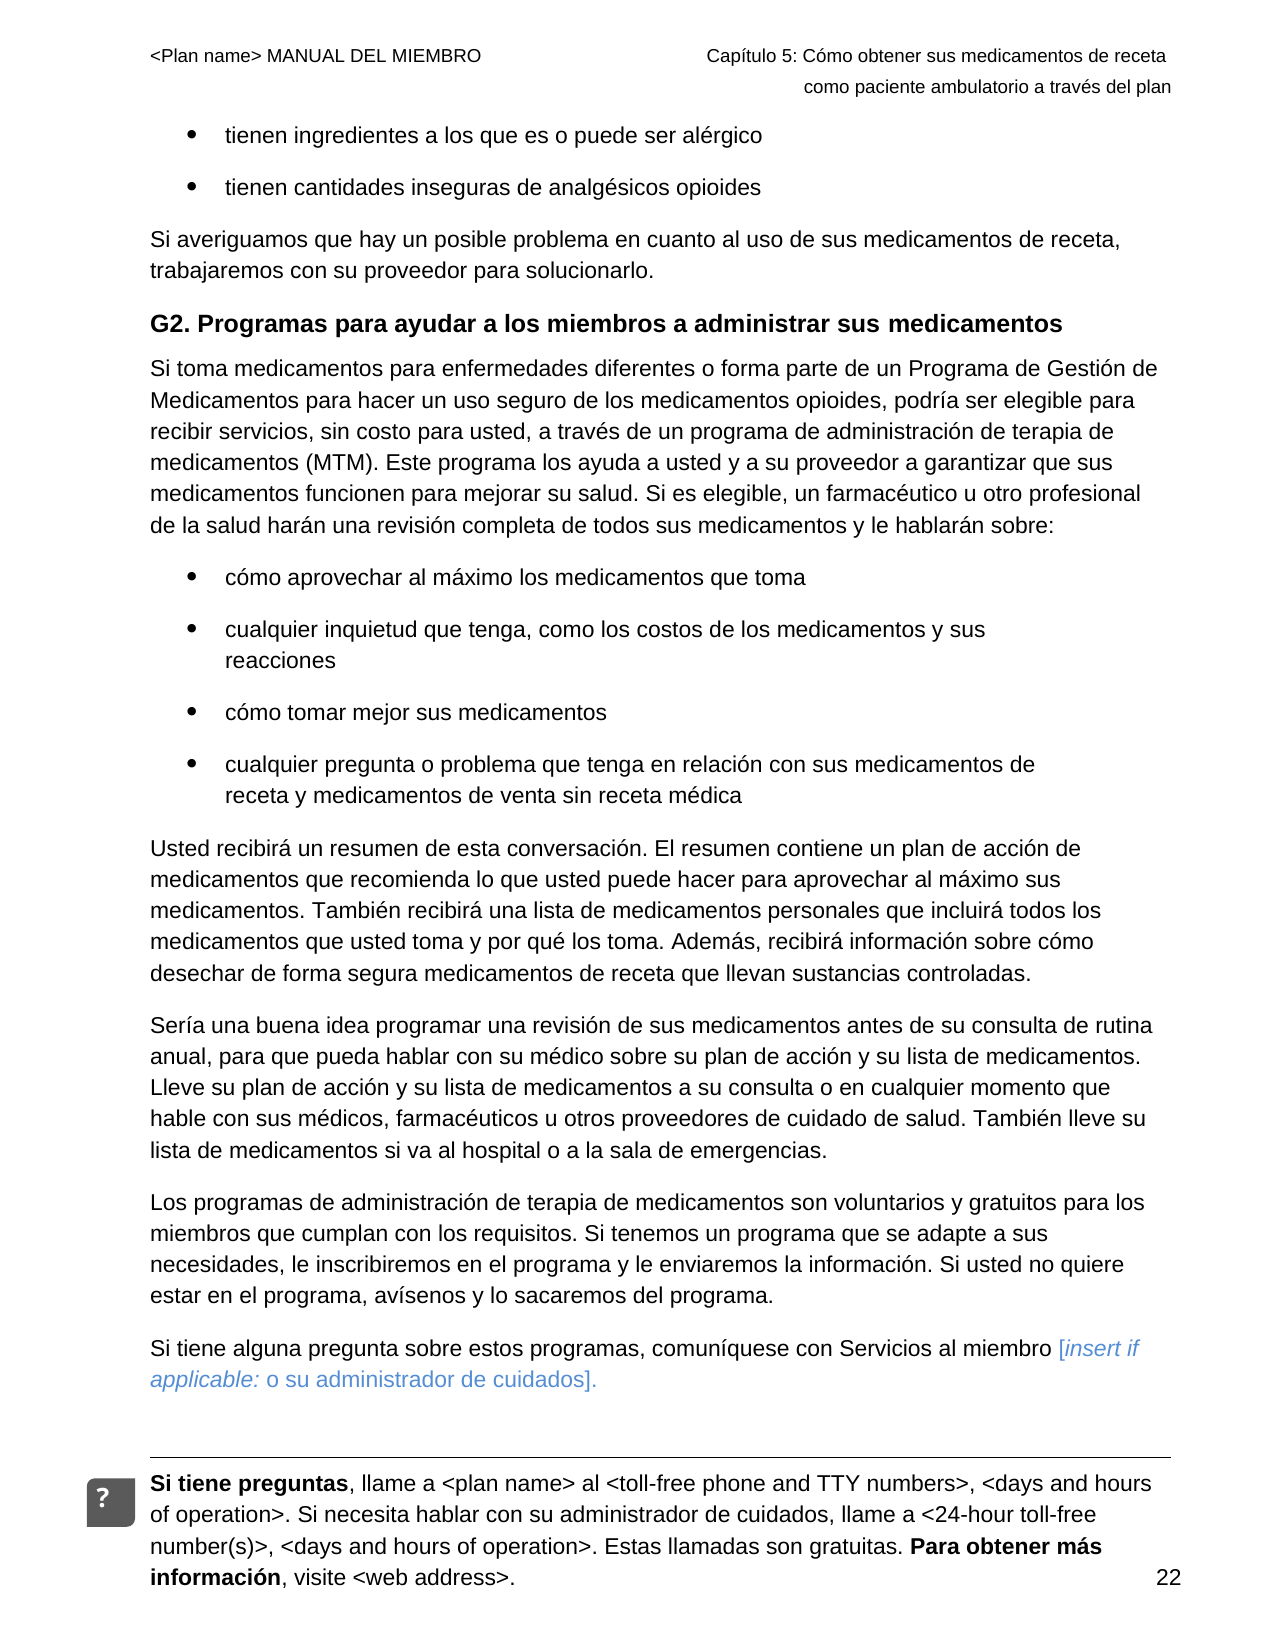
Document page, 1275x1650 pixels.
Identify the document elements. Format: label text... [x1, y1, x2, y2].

text Si tiene alguna pregunta sobre estos programas, comuníquese con Servicios al miembro [insert if applicable: o su administrador de cuidados]. [150, 1331, 1171, 1393]
list tienen ingredientes a los que es o puede ser alérgico [187, 118, 1096, 150]
subtitle G2. Programas para ayudar a los miembros a administrar sus medicamentos [150, 306, 1096, 339]
list cualquier inquietud que tenga, como los costos de los medicamentos y sus reacciones [187, 612, 1096, 675]
text Los programas de administración de terapia de medicamentos son voluntarios y gratuitos para los miembros que cumplan con los requisitos. Si tenemos un programa que se adapte a sus necesidades, le inscribiremos en el programa y le enviaremos la información. Si usted no quiere estar en el programa, avísenos y lo sacaremos del programa. [150, 1185, 1171, 1310]
list tienen cantidades inseguras de analgésicos opioides [187, 171, 1096, 202]
text Si toma medicamentos para enfermedades diferentes o forma parte de un Programa de Gestión de Medicamentos para hacer un uso seguro de los medicamentos opioides, podría ser elegible para recibir servicios, sin costo para usted, a través de un programa de administración de terapia de medicamentos (MTM). Este programa los ayuda a usted y a su proveedor a garantizar que sus medicamentos funcionen para mejorar su salud. Si es elegible, un farmacéutico u otro profesional de la salud harán una revisión completa de todos sus medicamentos y le hablarán sobre: [150, 352, 1171, 539]
text Sería una buena idea programar una revisión de sus medicamentos antes de su consulta de rutina anual, para que pueda hablar con su médico sobre su plan de acción y su lista de medicamentos. Lleve su plan de acción y su lista de medicamentos a su consulta o en cualquier momento que hable con sus médicos, farmacéuticos u otros proveedores de cuidado de salud. También lleve su lista de medicamentos si va al hospital o a la sala de emergencias. [150, 1008, 1171, 1164]
list cualquier pregunta o problema que tenga en relación con sus medicamentos de receta y medicamentos de venta sin receta médica [187, 748, 1096, 810]
list cómo tomar mejor sus medicamentos [187, 696, 1096, 727]
list cómo aprovechar al máximo los medicamentos que toma [187, 560, 1096, 591]
text Si averiguamos que hay un posible problema en cuanto al uso de sus medicamentos de receta, trabajaremos con su proveedor para solucionarlo. [150, 223, 1171, 285]
text Usted recibirá un resumen de esta conversación. El resumen contiene un plan de acción de medicamentos que recomienda lo que usted puede hacer para aprovechar al máximo sus medicamentos. También recibirá una lista de medicamentos personales que incluirá todos los medicamentos que usted toma y por qué los toma. Además, recibirá información sobre cómo desechar de forma segura medicamentos de receta que llevan sustancias controladas. [150, 831, 1171, 987]
